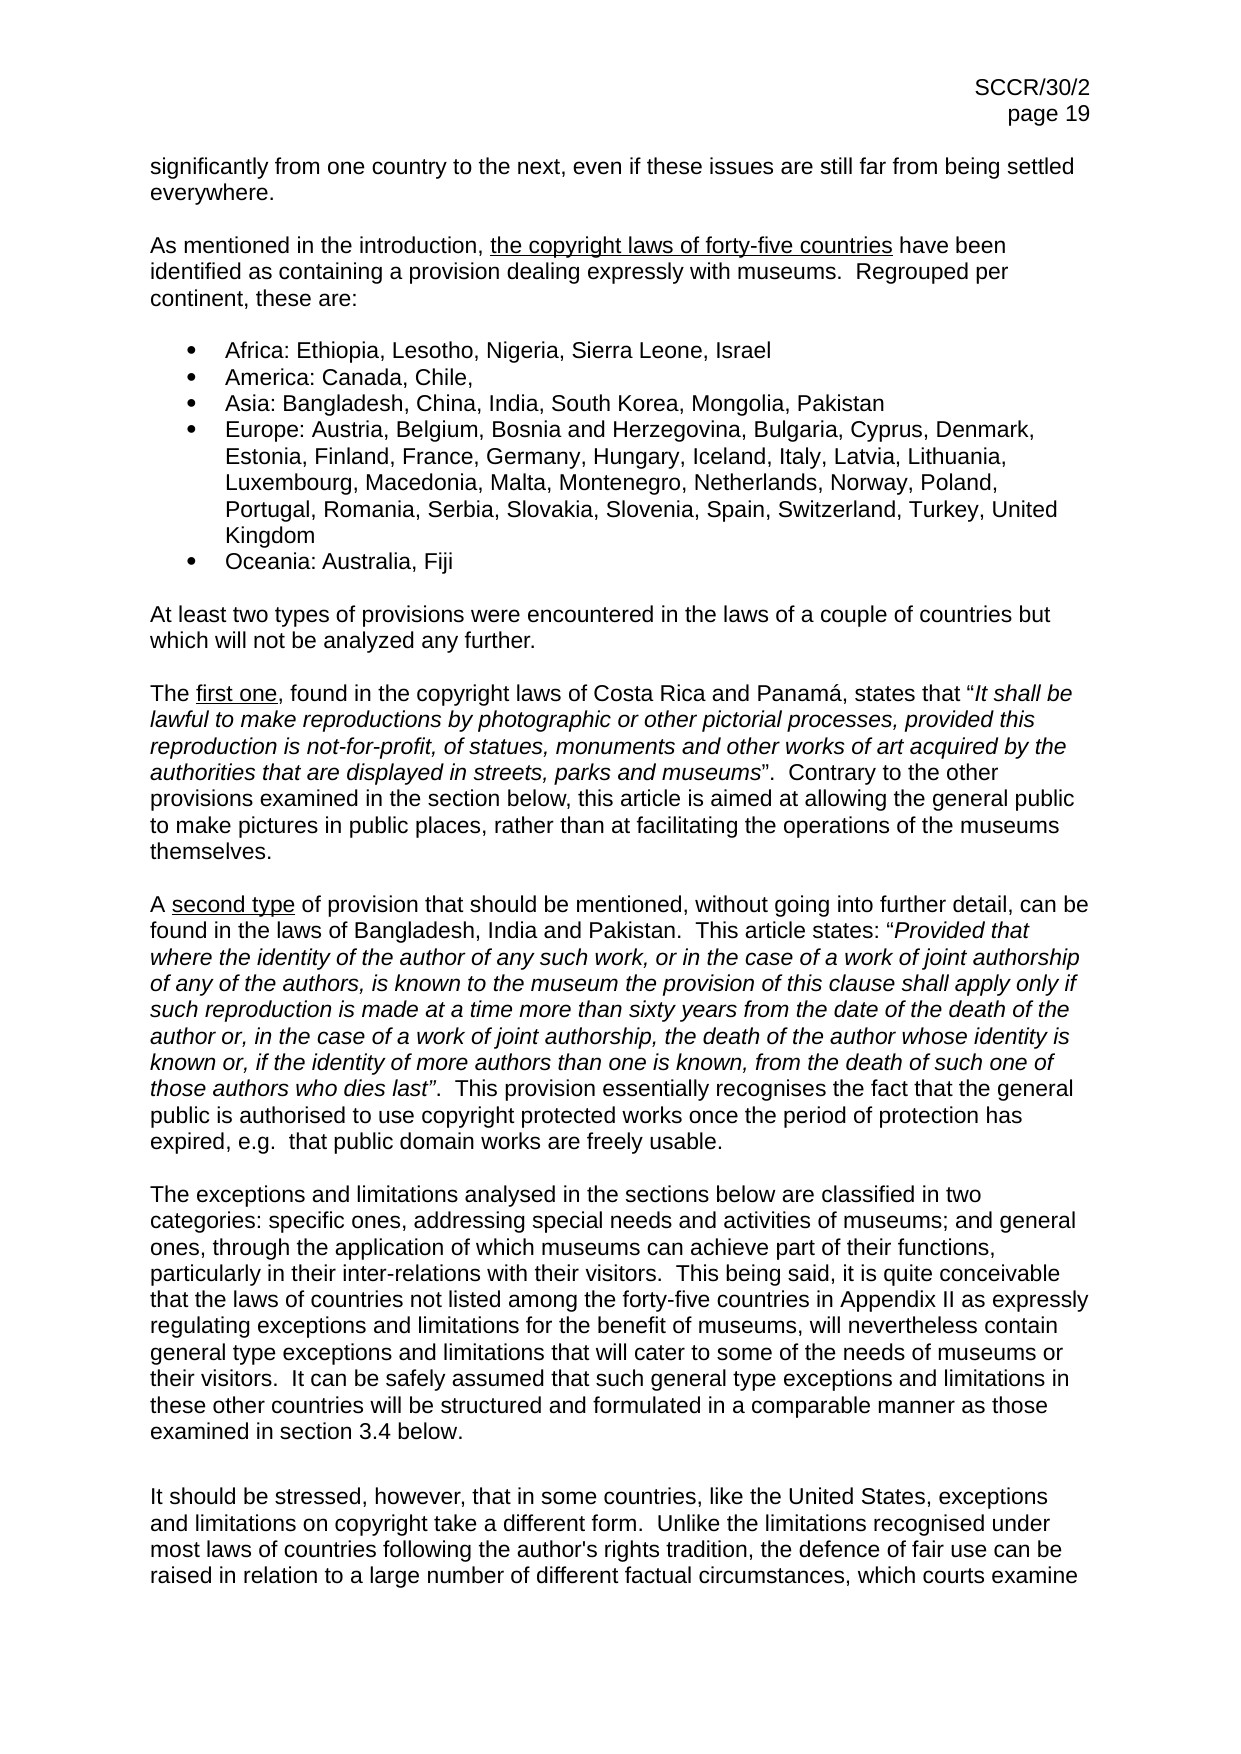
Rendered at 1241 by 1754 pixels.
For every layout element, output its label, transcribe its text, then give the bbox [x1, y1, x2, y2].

text The exceptions and limitations analysed in the sections below are classified in two categories: specific ones, addressing special needs and activities of museums; and general ones, through the application of which museums can achieve part of their functions, particularly in their inter-relations with their visitors. This being said, it is quite conceivable that the laws of countries not listed among the forty-five countries in Appendix II as expressly regulating exceptions and limitations for the benefit of museums, will nevertheless contain general type exceptions and limitations that will cater to some of the needs of museums or their visitors. It can be safely assumed that such general type exceptions and limitations in these other countries will be structured and formulated in a comparable manner as those examined in section 3.4 below. [150, 1181, 1090, 1444]
list Africa: Ethiopia, Lesotho, Nigeria, Sierra Leone, Israel [187, 337, 1090, 364]
text As mentioned in the introduction, the copyright laws of forty-five countries have been identified as containing a provision dealing expressly with museums. Regrouped per continent, these are: [150, 232, 1090, 311]
list Oceania: Australia, Fiji [187, 548, 1090, 574]
list Asia: Bangladesh, China, India, South Korea, Mongolia, Pakistan [187, 390, 1090, 416]
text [150, 153, 1090, 206]
text A second type of provision that should be mentioned, without going into further detail, can be found in the laws of Bangladesh, India and Pakistan. This article states: “Provided that where the identity of the author of any such work, or in the case of a work of joint authorship of any of the authors, is known to the museum the provision of this clause shall apply only if such reproduction is made at a time more than sixty years from the date of the death of the author or, in the case of a work of joint authorship, the death of the author whose identity is known or, if the identity of more authors than one is known, from the death of such one of those authors who dies last”. This provision essentially recognises the fact that the general public is authorised to use copyright protected works once the period of protection has expired, e.g. that public domain works are freely usable. [150, 891, 1090, 1154]
text At least two types of provisions were encountered in the laws of a couple of countries but which will not be analyzed any further. [150, 601, 1090, 654]
list America: Canada, Chile, [187, 364, 1090, 390]
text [150, 1483, 1090, 1588]
text The first one, found in the copyright laws of Costa Rica and Panamá, states that “It shall be lawful to make reproductions by photographic or other pictorial processes, provided this reproduction is not-for-profit, of statues, monuments and other works of art acquired by the authorities that are displayed in streets, parks and museums”. Contrary to the other provisions examined in the section below, this article is aimed at allowing the general public to make pictures in public places, rather than at facilitating the operations of the museums themselves. [150, 680, 1090, 864]
list Europe: Austria, Belgium, Bosnia and Herzegovina, Bulgaria, Cyprus, Denmark, Estonia, Finland, France, Germany, Hungary, Iceland, Italy, Latvia, Lithuania, Luxembourg, Macedonia, Malta, Montenegro, Netherlands, Norway, Poland, Portugal, Romania, Serbia, Slovakia, Slovenia, Spain, Switzerland, Turkey, United Kingdom [187, 416, 1090, 548]
